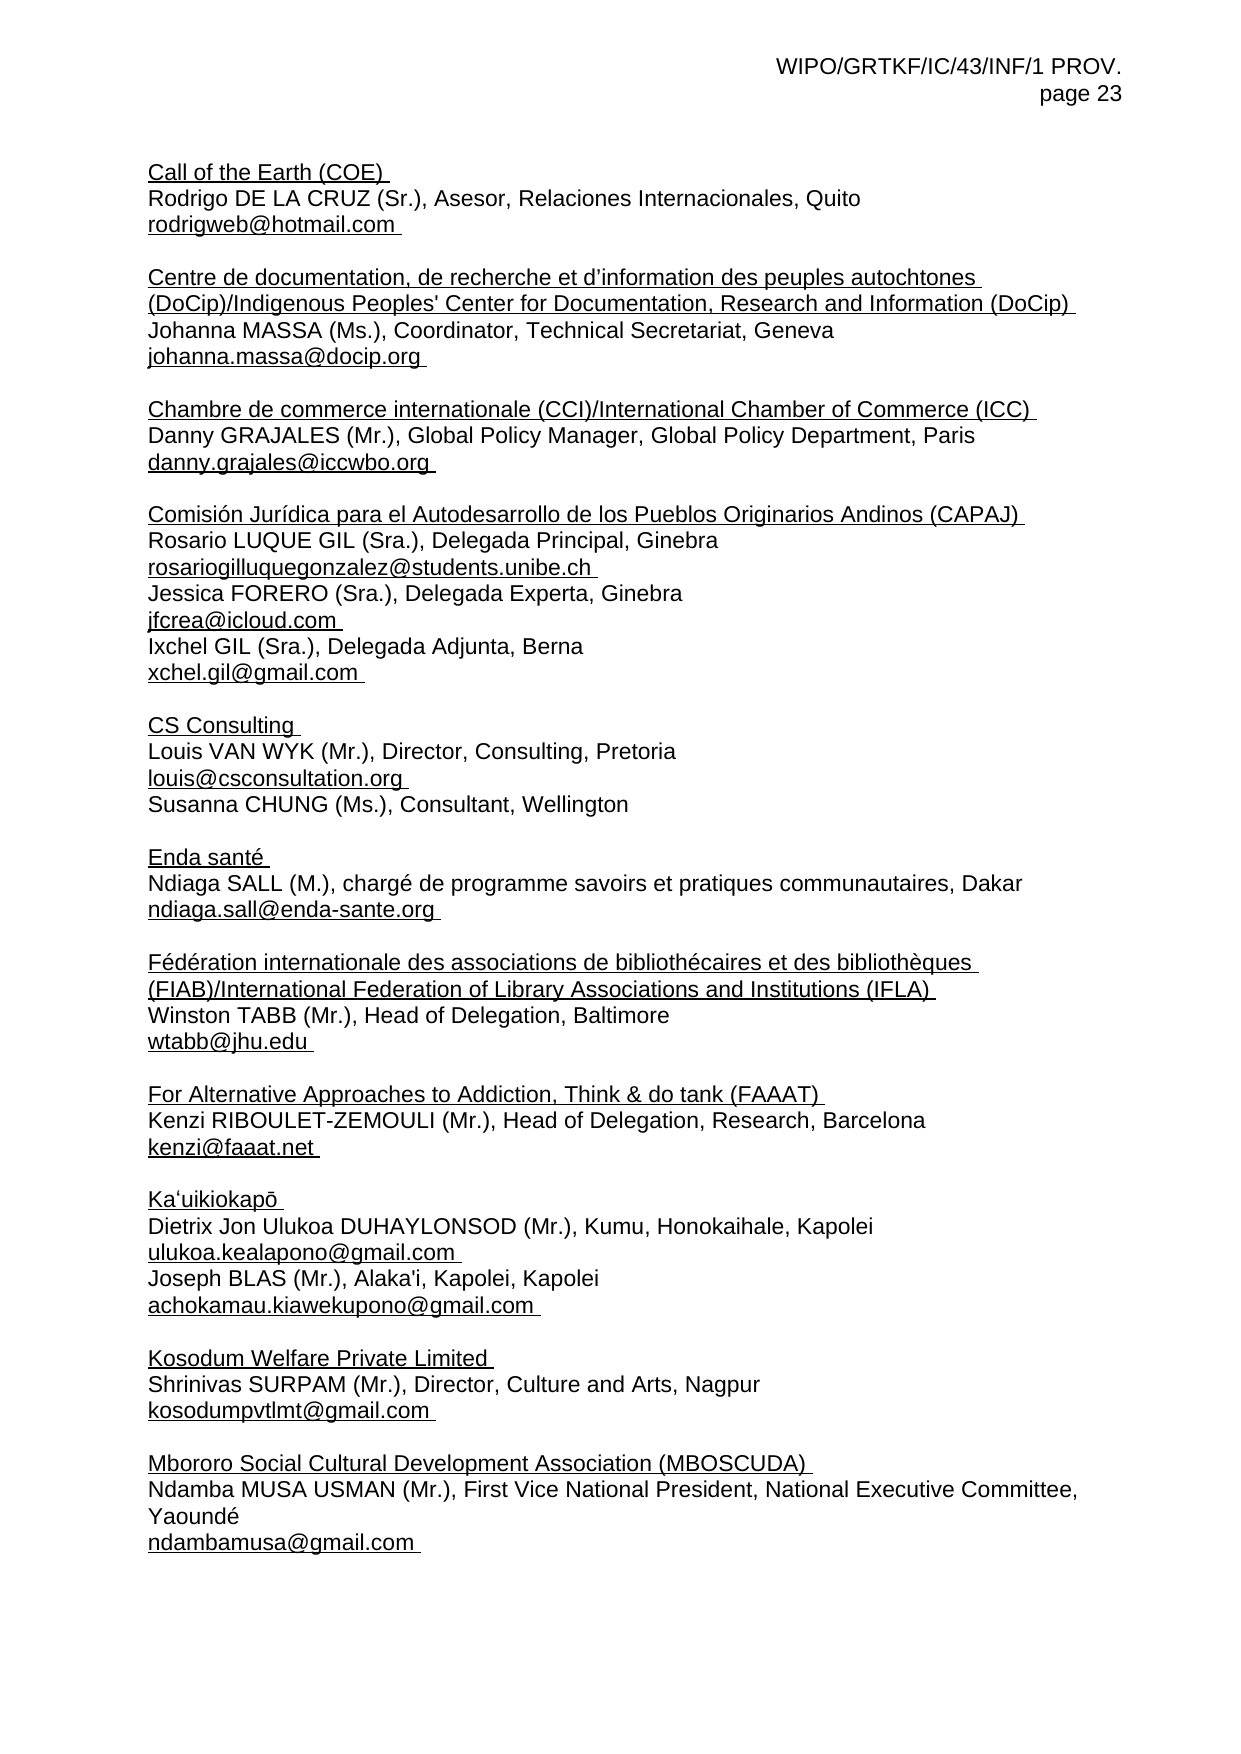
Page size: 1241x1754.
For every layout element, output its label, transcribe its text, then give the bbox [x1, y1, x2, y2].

text Kosodum Welfare Private Limited [148, 1344, 1122, 1371]
text jfcrea@icloud.com [148, 607, 1122, 633]
text Chambre de commerce internationale (CCI)/International Chamber of Commerce (ICC) [148, 396, 1122, 422]
text danny.grajales@iccwbo.org [148, 448, 1122, 475]
text Ndamba MUSA USMAN (Mr.), First Vice National President, National Executive Committee, Yaoundé [148, 1476, 1122, 1529]
text kenzi@faaat.net [148, 1134, 1122, 1160]
text CS Consulting [148, 712, 1122, 738]
text For Alternative Approaches to Addiction, Think & do tank (FAAAT) [148, 1081, 1122, 1107]
text Rosario LUQUE GIL (Sra.), Delegada Principal, Ginebra [148, 527, 1122, 554]
text Enda santé [148, 844, 1122, 870]
text ulukoa.kealapono@gmail.com [148, 1239, 1122, 1265]
text rodrigweb@hotmail.com [148, 211, 1122, 238]
text Louis VAN WYK (Mr.), Director, Consulting, Pretoria [148, 738, 1122, 765]
text Fédération internationale des associations de bibliothécaires et des bibliothèques (FIAB)/International Federation of Library Associations and Institutions (IFLA) [148, 949, 1122, 1002]
text Ixchel GIL (Sra.), Delegada Adjunta, Berna [148, 633, 1122, 659]
text Kenzi RIBOULET-ZEMOULI (Mr.), Head of Delegation, Research, Barcelona [148, 1107, 1122, 1134]
text Joseph BLAS (Mr.), Alaka'i, Kapolei, Kapolei [148, 1265, 1122, 1292]
text Kaʻuikiokapō [148, 1186, 1122, 1213]
text Centre de documentation, de recherche et d’information des peuples autochtones (DoCip)/Indigenous Peoples' Center for Documentation, Research and Information (DoCip) [148, 264, 1122, 317]
text Dietrix Jon Ulukoa DUHAYLONSOD (Mr.), Kumu, Honokaihale, Kapolei [148, 1213, 1122, 1239]
text ndambamusa@gmail.com [148, 1529, 1122, 1555]
text Rodrigo DE LA CRUZ (Sr.), Asesor, Relaciones Internacionales, Quito [148, 185, 1122, 211]
text Susanna CHUNG (Ms.), Consultant, Wellington [148, 791, 1122, 817]
text johanna.massa@docip.org [148, 343, 1122, 369]
text Ndiaga SALL (M.), chargé de programme savoirs et pratiques communautaires, Dakar [148, 870, 1122, 896]
text xchel.gil@gmail.com [148, 659, 1122, 686]
text Johanna MASSA (Ms.), Coordinator, Technical Secretariat, Geneva [148, 317, 1122, 343]
text Winston TABB (Mr.), Head of Delegation, Baltimore [148, 1002, 1122, 1028]
text Danny GRAJALES (Mr.), Global Policy Manager, Global Policy Department, Paris [148, 422, 1122, 448]
text kosodumpvtlmt@gmail.com [148, 1397, 1122, 1423]
text Comisión Jurídica para el Autodesarrollo de los Pueblos Originarios Andinos (CAPAJ) [148, 501, 1122, 527]
text ndiaga.sall@enda-sante.org [148, 896, 1122, 923]
text Jessica FORERO (Sra.), Delegada Experta, Ginebra [148, 580, 1122, 607]
text louis@csconsultation.org [148, 765, 1122, 791]
text achokamau.kiawekupono@gmail.com [148, 1292, 1122, 1318]
text rosariogilluquegonzalez@students.unibe.ch [148, 554, 1122, 580]
text wtabb@jhu.edu [148, 1028, 1122, 1054]
text Mbororo Social Cultural Development Association (MBOSCUDA) [148, 1450, 1122, 1476]
text Call of the Earth (COE) [148, 158, 1122, 185]
text Shrinivas SURPAM (Mr.), Director, Culture and Arts, Nagpur [148, 1371, 1122, 1397]
